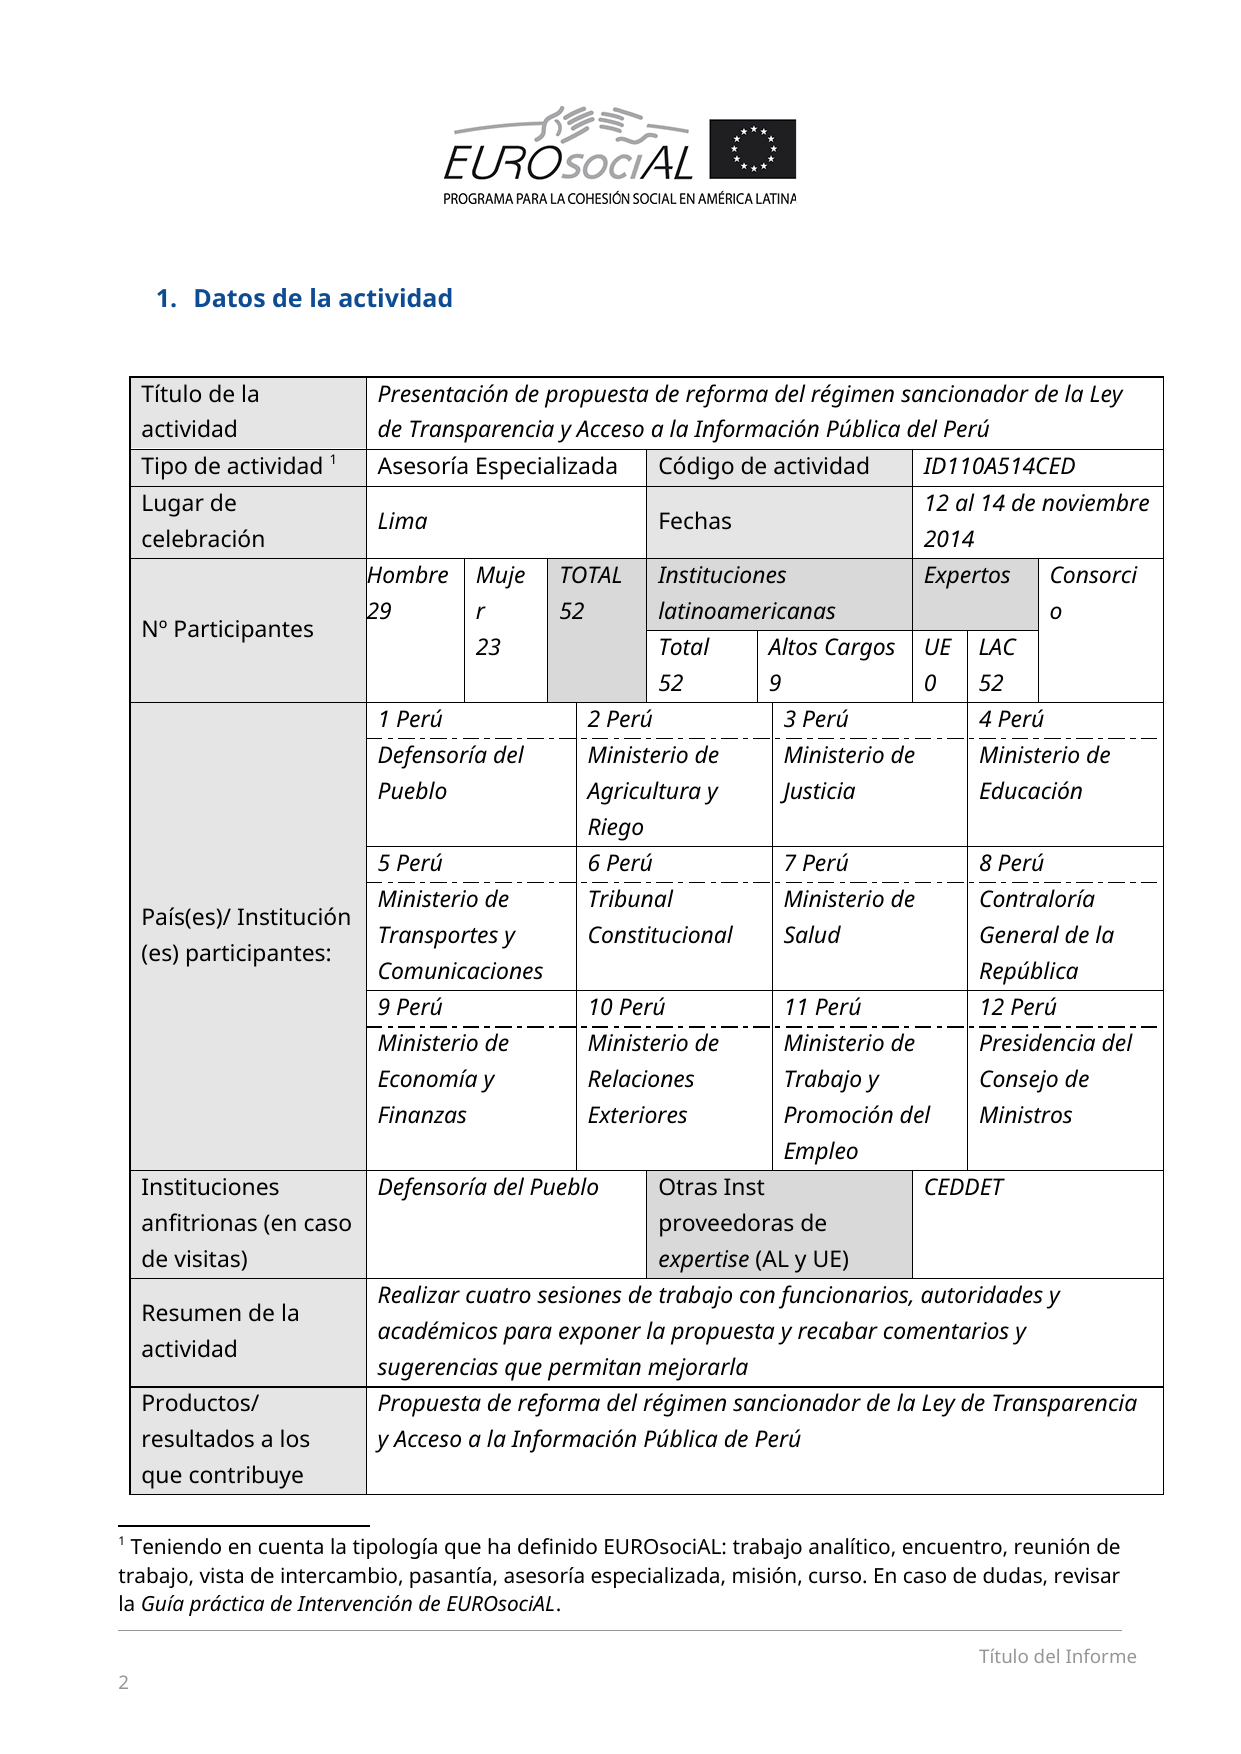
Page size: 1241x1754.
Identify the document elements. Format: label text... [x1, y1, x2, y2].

table_cell Otras Inst proveedoras de expertise (AL y UE) [647, 1171, 912, 1278]
table_cell Asesoría Especializada [367, 450, 646, 486]
table_cell 10 Perú [577, 991, 772, 1026]
table_cell 5 Perú [367, 847, 576, 882]
table_cell Ministerio de Educación [968, 738, 1163, 846]
table_cell Realizar cuatro sesiones de trabajo con funcionarios, autoridades y académicos para exponer la propuesta y recabar comentarios y sugerencias que permitan mejorarla [367, 1279, 1163, 1386]
table_cell ID110A514CED [913, 450, 1163, 486]
table_cell Expertos [913, 559, 1038, 630]
table_cell Defensoría del Pueblo [367, 738, 576, 846]
table_cell 7 Perú [773, 847, 967, 882]
table_cell 2 Perú [577, 703, 772, 738]
table_cell 3 Perú [773, 703, 967, 738]
table_cell Resumen de la actividad [131, 1279, 366, 1386]
table_cell Ministerio de Relaciones Exteriores [577, 1026, 772, 1170]
table_cell UE 0 [913, 631, 967, 702]
table_cell Tipo de actividad [131, 450, 366, 486]
table_cell Mujer 23 [465, 559, 547, 702]
picture [444, 106, 797, 204]
table_header Presentación de propuesta de reforma del régimen sancionador de la Ley de Transparencia y Acceso a la Información Pública del Perú [367, 378, 1163, 448]
table_cell 12 al 14 de noviembre 2014 [913, 487, 1163, 558]
table_header Título de la actividad [131, 378, 366, 448]
table_cell 8 Perú [968, 847, 1163, 882]
table_cell Hombre 29 [367, 559, 464, 702]
table_cell Lugar de celebración [131, 487, 366, 558]
table_cell Instituciones latinoamericanas [647, 559, 912, 630]
table_cell Propuesta de reforma del régimen sancionador de la Ley de Transparencia y Acceso a la Información Pública de Perú [367, 1388, 1163, 1494]
table_cell TOTAL 52 [548, 559, 646, 702]
table_cell Consorcio [1039, 559, 1163, 702]
table_cell 9 Perú [367, 991, 576, 1026]
table_cell 4 Perú [968, 703, 1163, 738]
table_cell Fechas [647, 487, 912, 558]
table_cell Ministerio de Justicia [773, 738, 967, 846]
table_cell Ministerio de Salud [773, 882, 967, 990]
table_cell Lima [367, 487, 646, 558]
table_cell Total 52 [647, 631, 757, 702]
table_cell Defensoría del Pueblo [367, 1171, 646, 1278]
table_cell Ministerio de Transportes y Comunicaciones [367, 882, 576, 990]
table_cell 6 Perú [577, 847, 772, 882]
table_cell Código de actividad [647, 450, 912, 486]
table_cell Ministerio de Economía y Finanzas [367, 1026, 576, 1170]
table_cell Altos Cargos 9 [758, 631, 912, 702]
table_cell Contraloría General de la República [968, 882, 1163, 990]
table_cell 11 Perú [773, 991, 967, 1026]
table_cell 12 Perú [968, 991, 1163, 1026]
table_cell Instituciones anfitrionas (en caso de visitas) [131, 1171, 366, 1278]
table_cell LAC 52 [968, 631, 1038, 702]
table_cell Nº Participantes [131, 559, 366, 702]
table_cell Ministerio de Trabajo y Promoción del Empleo [773, 1026, 967, 1170]
table_cell Productos/resultados a los que contribuye [131, 1388, 366, 1494]
table_cell 1 Perú [367, 703, 576, 738]
table_cell Ministerio de Agricultura y Riego [577, 738, 772, 846]
table_cell Presidencia del Consejo de Ministros [968, 1026, 1163, 1170]
list datos de la actividad [156, 281, 1122, 314]
table_cell País(es)/ Institución (es) participantes: [131, 703, 366, 1170]
table_cell Tribunal Constitucional [577, 882, 772, 990]
table_cell CEDDET [913, 1171, 1163, 1278]
